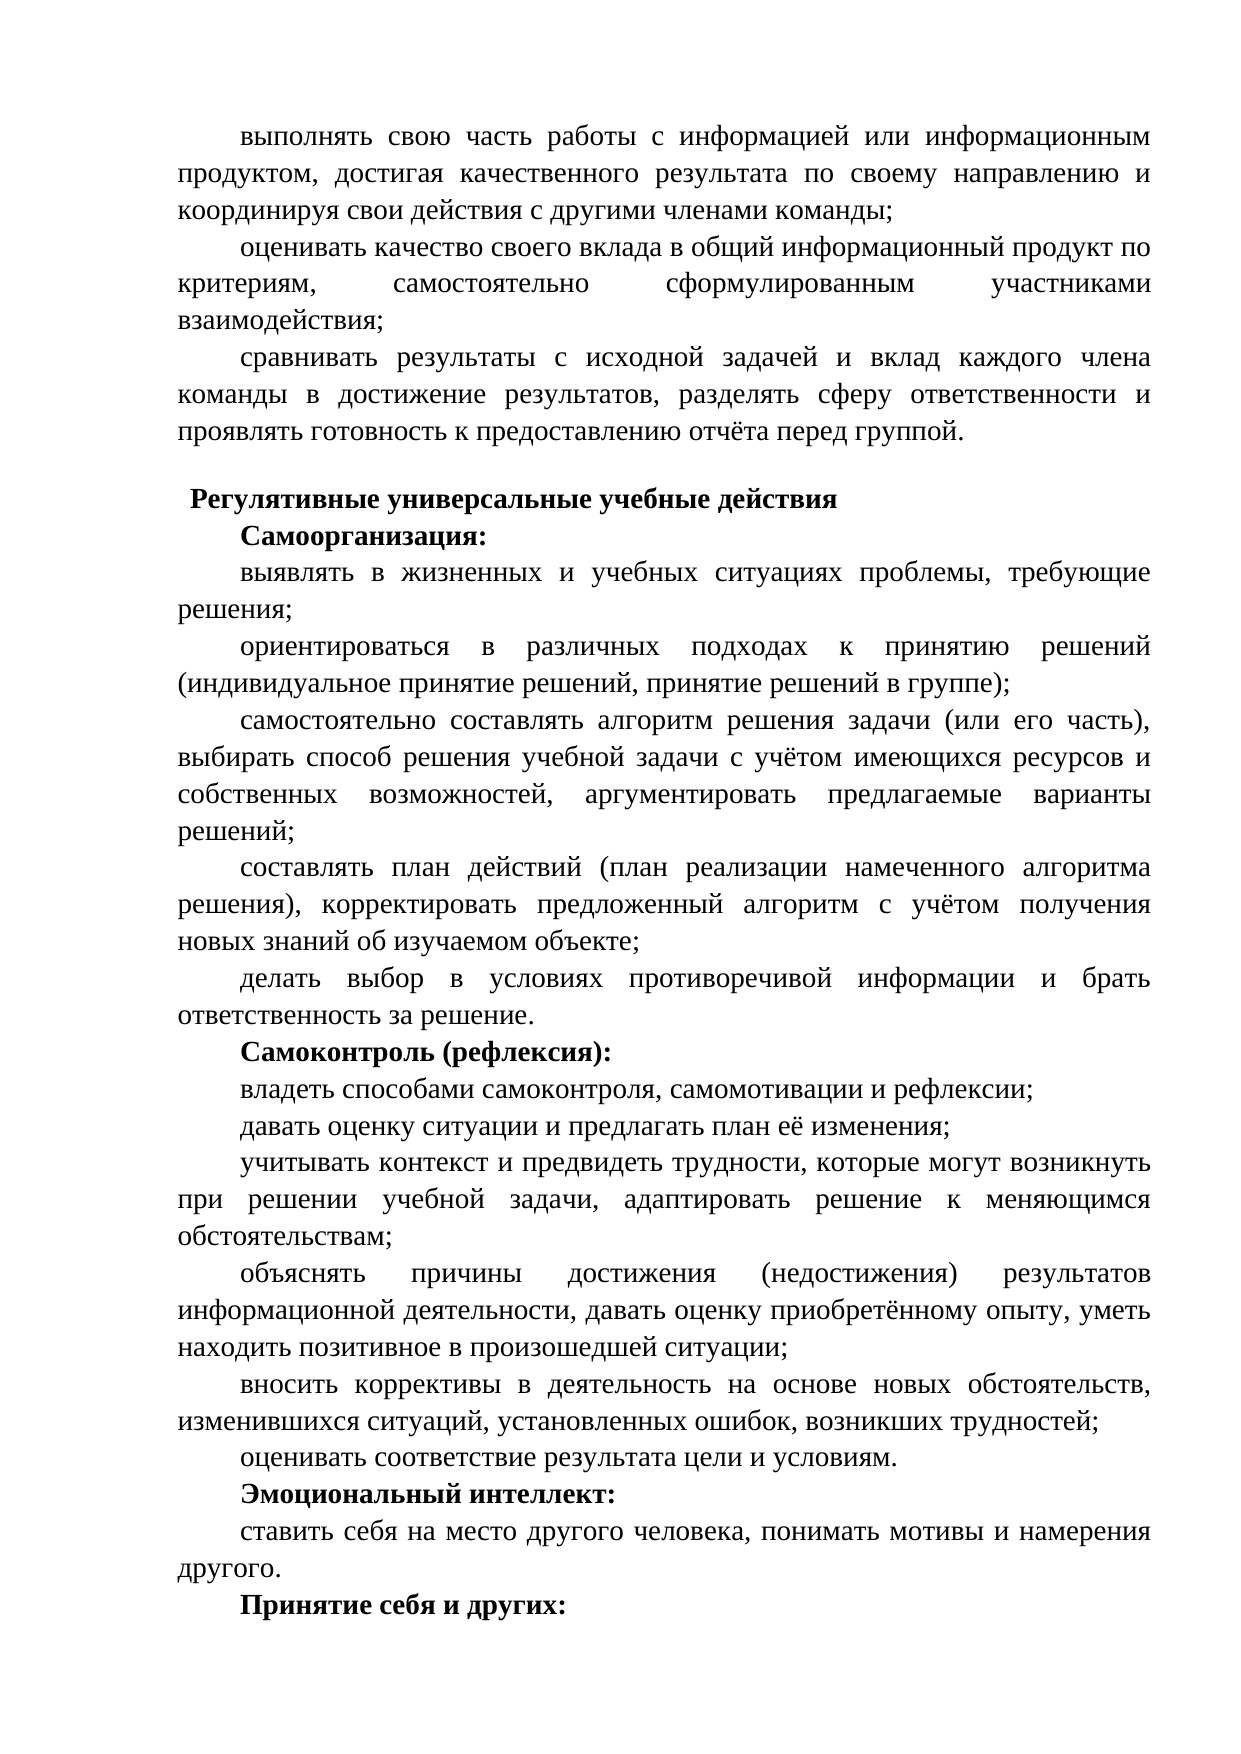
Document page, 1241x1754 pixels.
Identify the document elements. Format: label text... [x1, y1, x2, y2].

text оценивать соответствие результата цели и условиям. [177, 1439, 1152, 1473]
text составлять план действий (план реализации намеченного алгоритма решения), корректировать предложенный алгоритм с учётом получения новых знаний об изучаемом объекте; [177, 849, 1152, 957]
text выявлять в жизненных и учебных ситуациях проблемы, требующие решения; [177, 554, 1152, 625]
text вносить коррективы в деятельность на основе новых обстоятельств, изменившихся ситуаций, установленных ошибок, возникших трудностей; [177, 1366, 1152, 1436]
text самостоятельно составлять алгоритм решения задачи (или его часть), выбирать способ решения учебной задачи с учётом имеющихся ресурсов и собственных возможностей, аргументировать предлагаемые варианты решений; [177, 702, 1152, 846]
text Эмоциональный интеллект: [177, 1476, 1152, 1510]
text ориентироваться в различных подходах к принятию решений (индивидуальное принятие решений, принятие решений в группе); [177, 628, 1152, 699]
text давать оценку ситуации и предлагать план её изменения; [177, 1108, 1152, 1141]
text делать выбор в условиях противоречивой информации и брать ответственность за решение. [177, 960, 1152, 1031]
text Регулятивные универсальные учебные действия [190, 481, 1152, 514]
text оценивать качество своего вклада в общий информационный продукт по критериям, самостоятельно сформулированным участниками взаимодействия; [177, 229, 1152, 336]
text Самоконтроль (рефлексия): [177, 1034, 1152, 1067]
text ставить себя на место другого человека, понимать мотивы и намерения другого. [177, 1513, 1152, 1584]
text Самоорганизация: [177, 518, 1152, 551]
text объяснять причины достижения (недостижения) результатов информационной деятельности, давать оценку приобретённому опыту, уметь находить позитивное в произошедшей ситуации; [177, 1255, 1152, 1362]
text учитывать контекст и предвидеть трудности, которые могут возникнуть при решении учебной задачи, адаптировать решение к меняющимся обстоятельствам; [177, 1144, 1152, 1252]
text сравнивать результаты с исходной задачей и вклад каждого члена команды в достижение результатов, разделять сферу ответственности и проявлять готовность к предоставлению отчёта перед группой. [177, 339, 1152, 447]
text владеть способами самоконтроля, самомотивации и рефлексии; [177, 1071, 1152, 1104]
text Принятие себя и других: [177, 1587, 1152, 1621]
text выполнять свою часть работы с информацией или информационным продуктом, достигая качественного результата по своему направлению и координируя свои действия с другими членами команды; [177, 118, 1152, 225]
